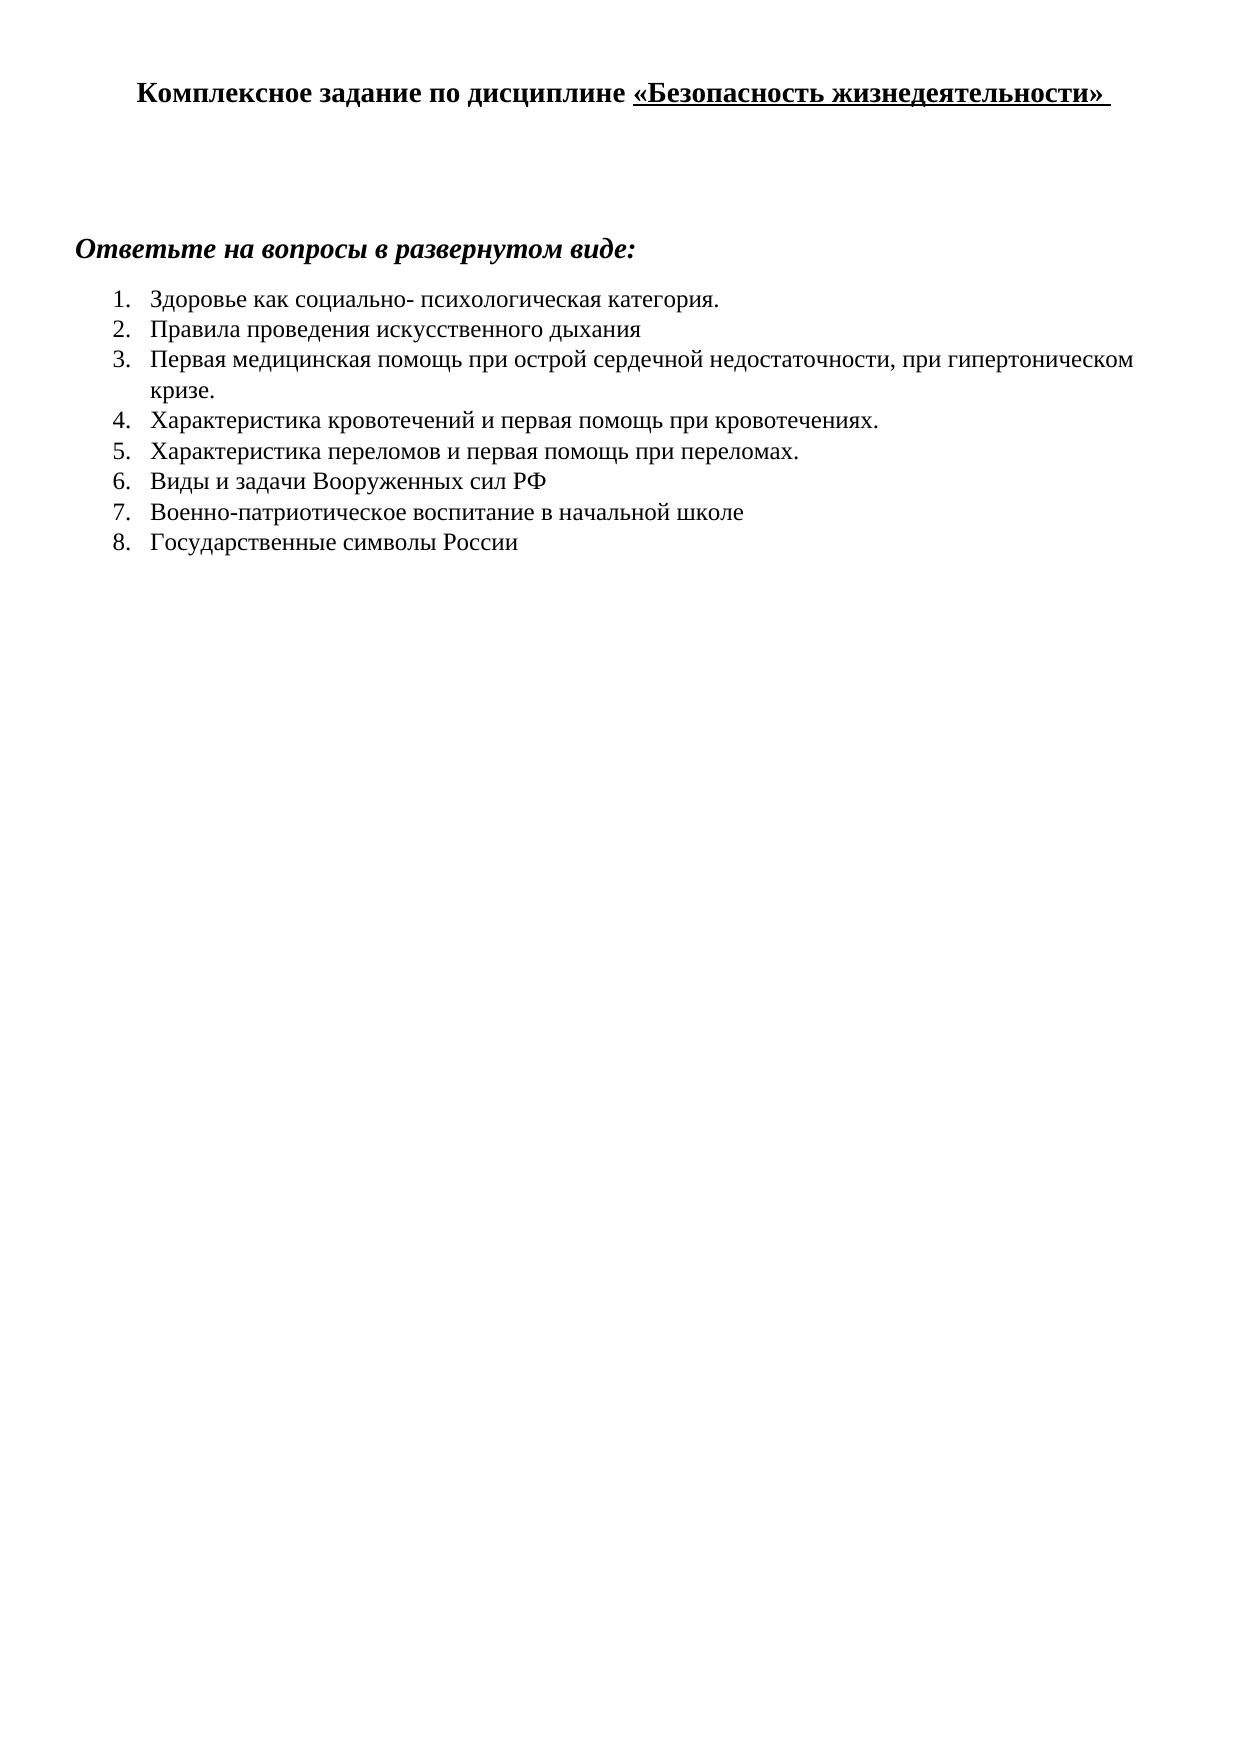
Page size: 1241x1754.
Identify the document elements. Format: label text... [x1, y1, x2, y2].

list Характеристика переломов и первая помощь при переломах. [112, 436, 1165, 464]
list Правила проведения искусственного дыхания [112, 314, 1165, 343]
text Комплексное задание по дисциплине «Безопасность жизнедеятельности» [75, 75, 1165, 108]
list Характеристика кровотечений и первая помощь при кровотечениях. [112, 405, 1165, 434]
list Государственные символы России [112, 527, 1165, 556]
list Первая медицинская помощь при острой сердечной недостаточности, при гипертоническом кризе. [112, 344, 1165, 404]
list Виды и задачи Вооруженных сил РФ [112, 466, 1165, 495]
list Здоровье как социально- психологическая категория. [112, 284, 1165, 312]
list Военно-патриотическое воспитание в начальной школе [112, 497, 1165, 525]
text Ответьте на вопросы в развернутом виде: [75, 232, 1165, 265]
